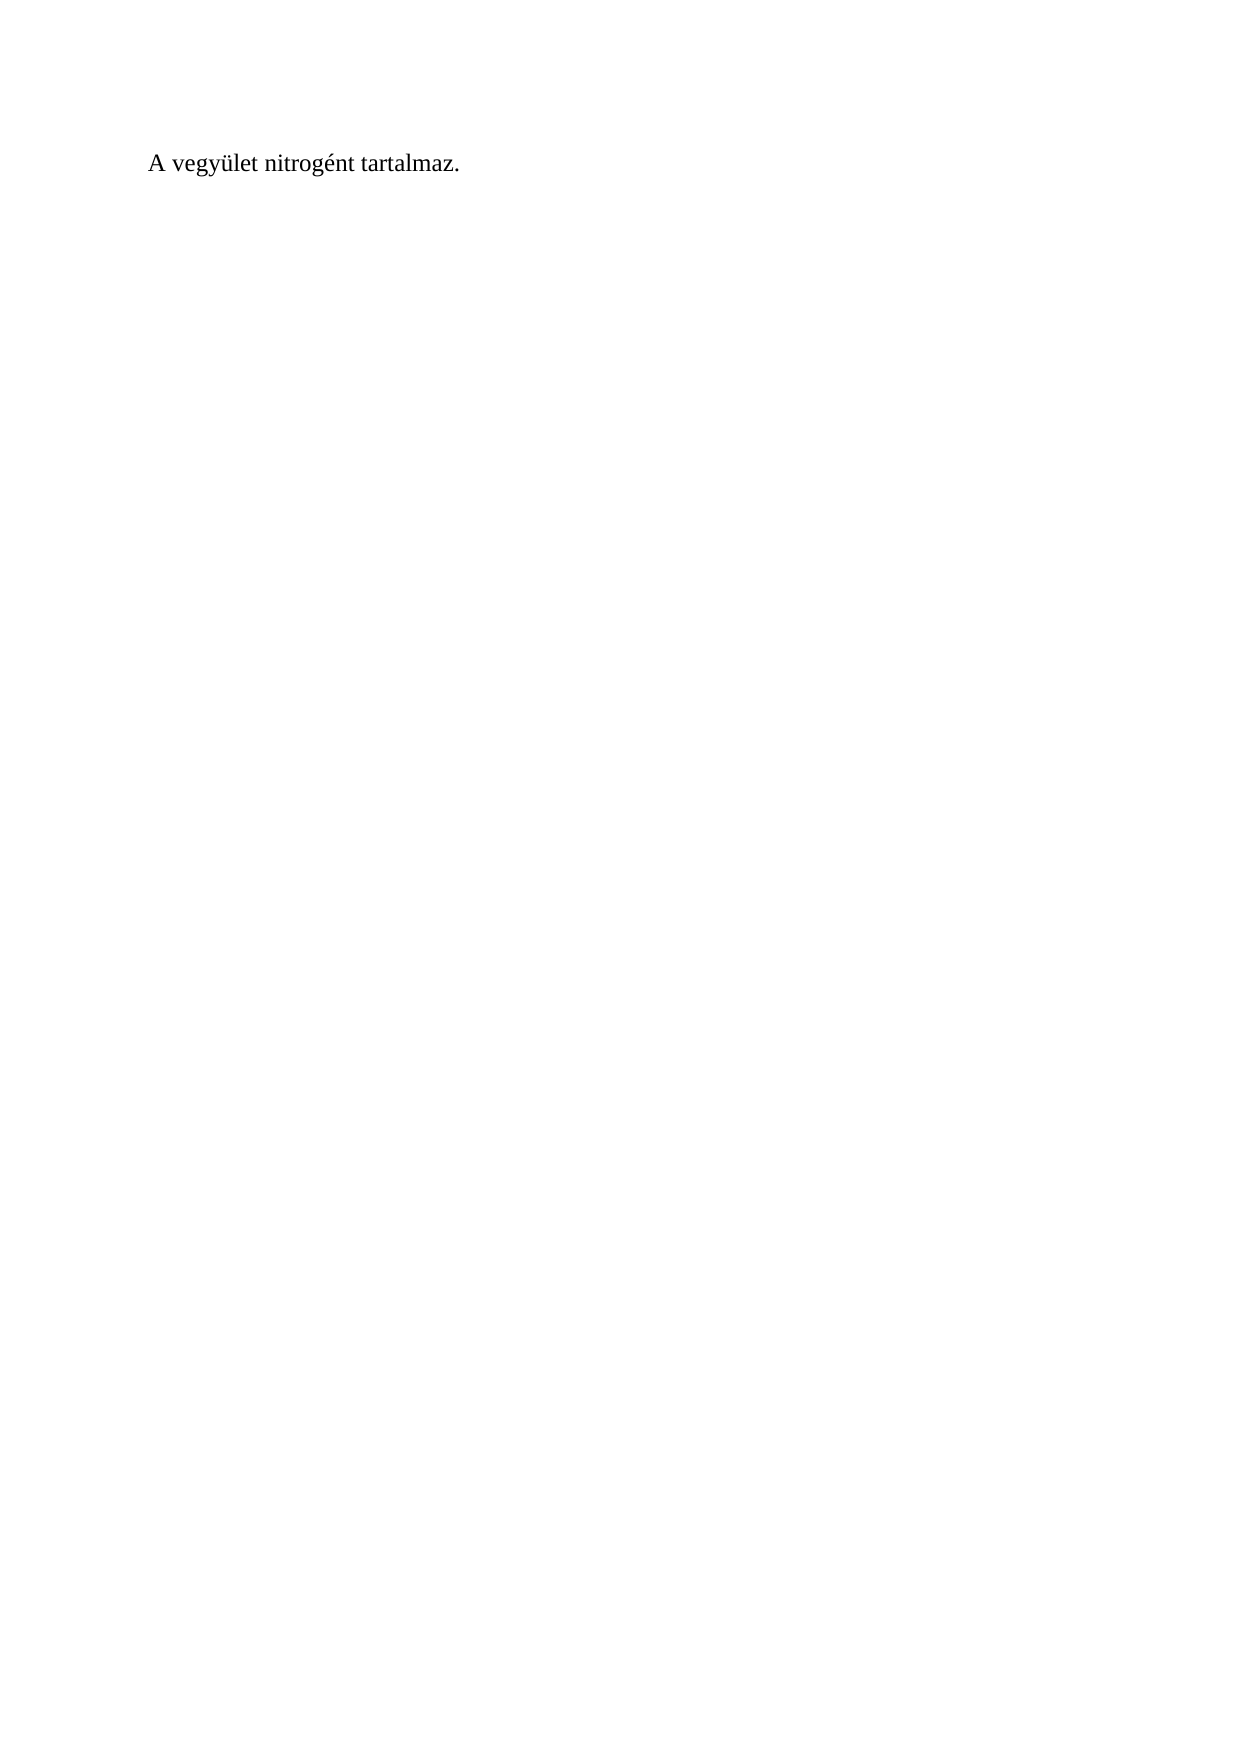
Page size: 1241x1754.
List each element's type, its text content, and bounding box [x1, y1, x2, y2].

text A vegyület nitrogént tartalmaz. [148, 148, 1093, 176]
